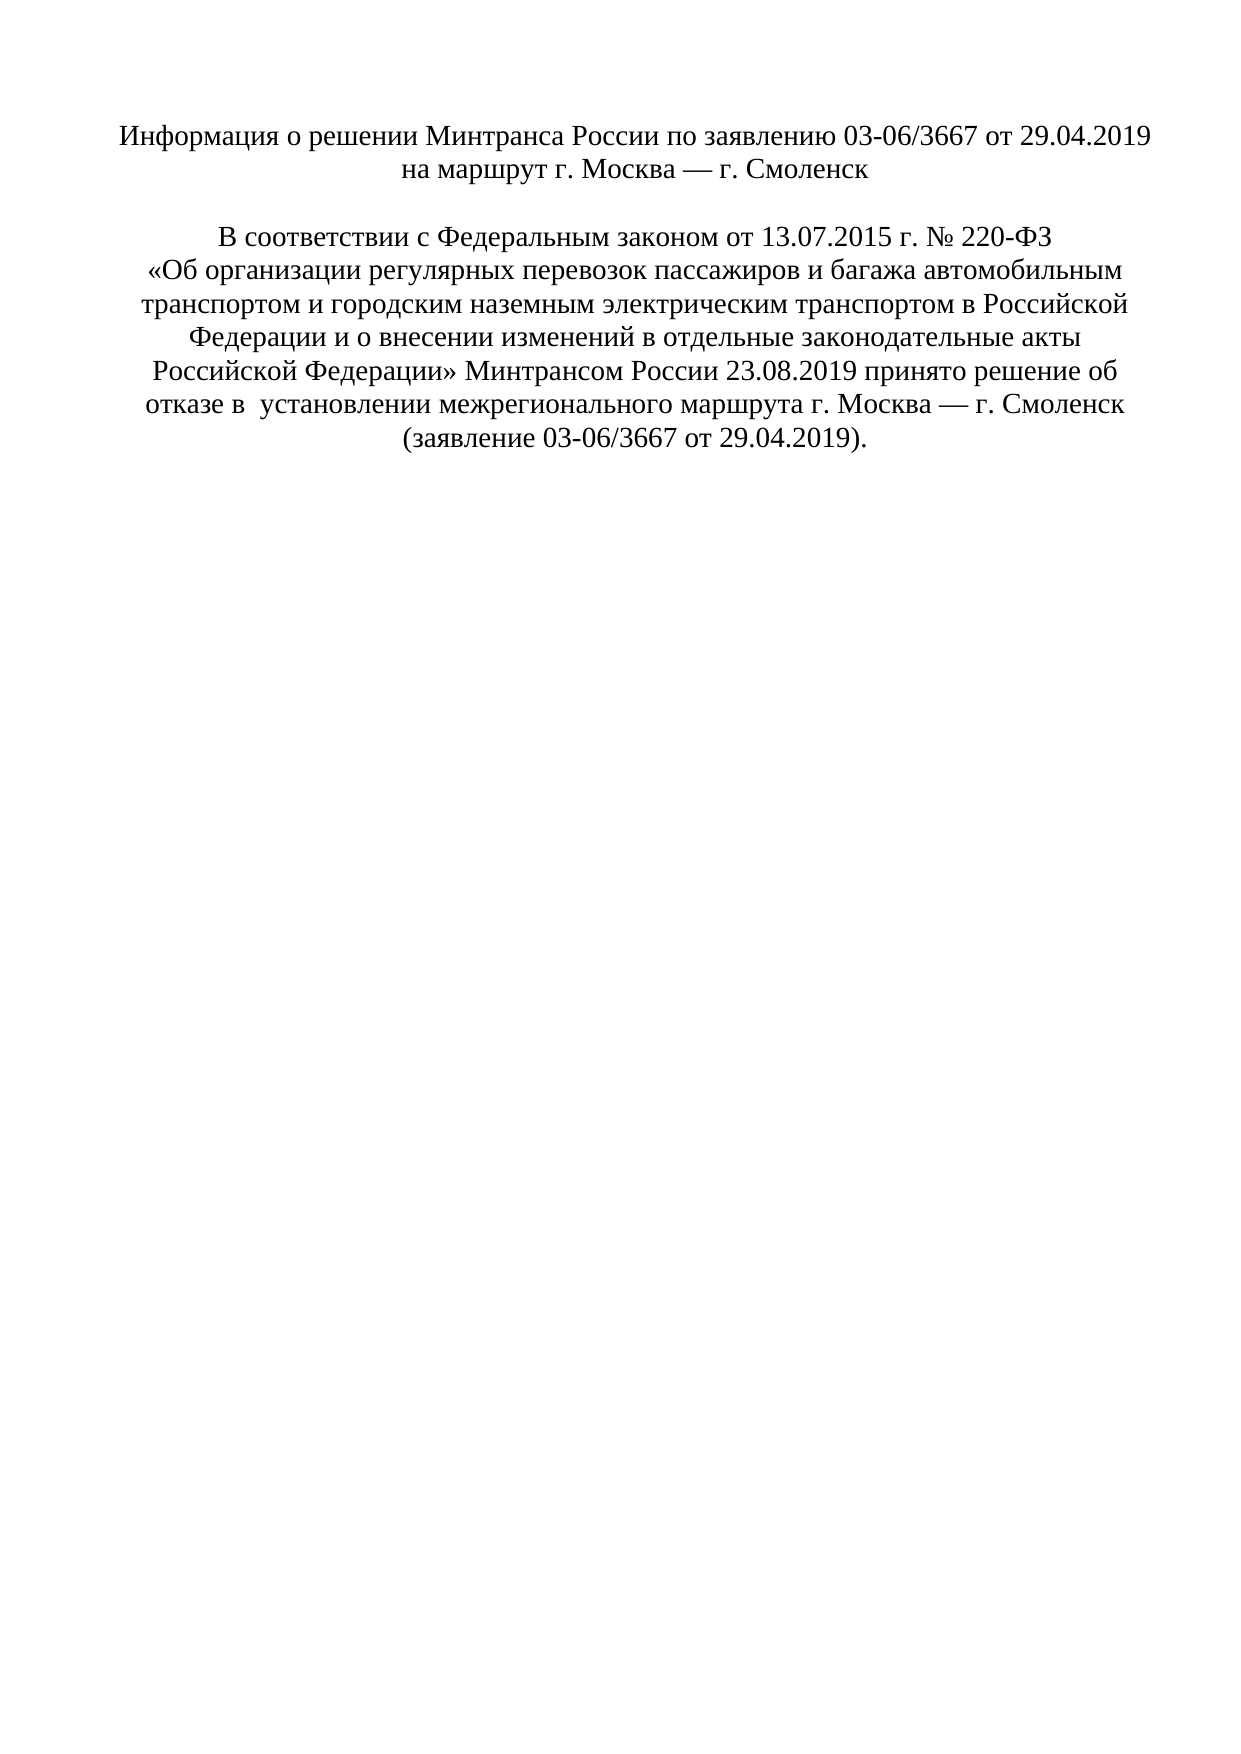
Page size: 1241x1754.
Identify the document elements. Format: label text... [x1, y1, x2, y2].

text Информация о решении Минтранса России по заявлению 03-06/3667 от 29.04.2019 на маршрут г. Москва — г. Смоленск [118, 118, 1152, 185]
text В соответствии с Федеральным законом от 13.07.2015 г. № 220-ФЗ «Об организации регулярных перевозок пассажиров и багажа автомобильным транспортом и городским наземным электрическим транспортом в Российской Федерации и о внесении изменений в отдельные законодательные акты Российской Федерации» Минтрансом России 23.08.2019 принято решение об отказе в установлении межрегионального маршрута г. Москва — г. Смоленск (заявление 03-06/3667 от 29.04.2019). [118, 219, 1152, 453]
